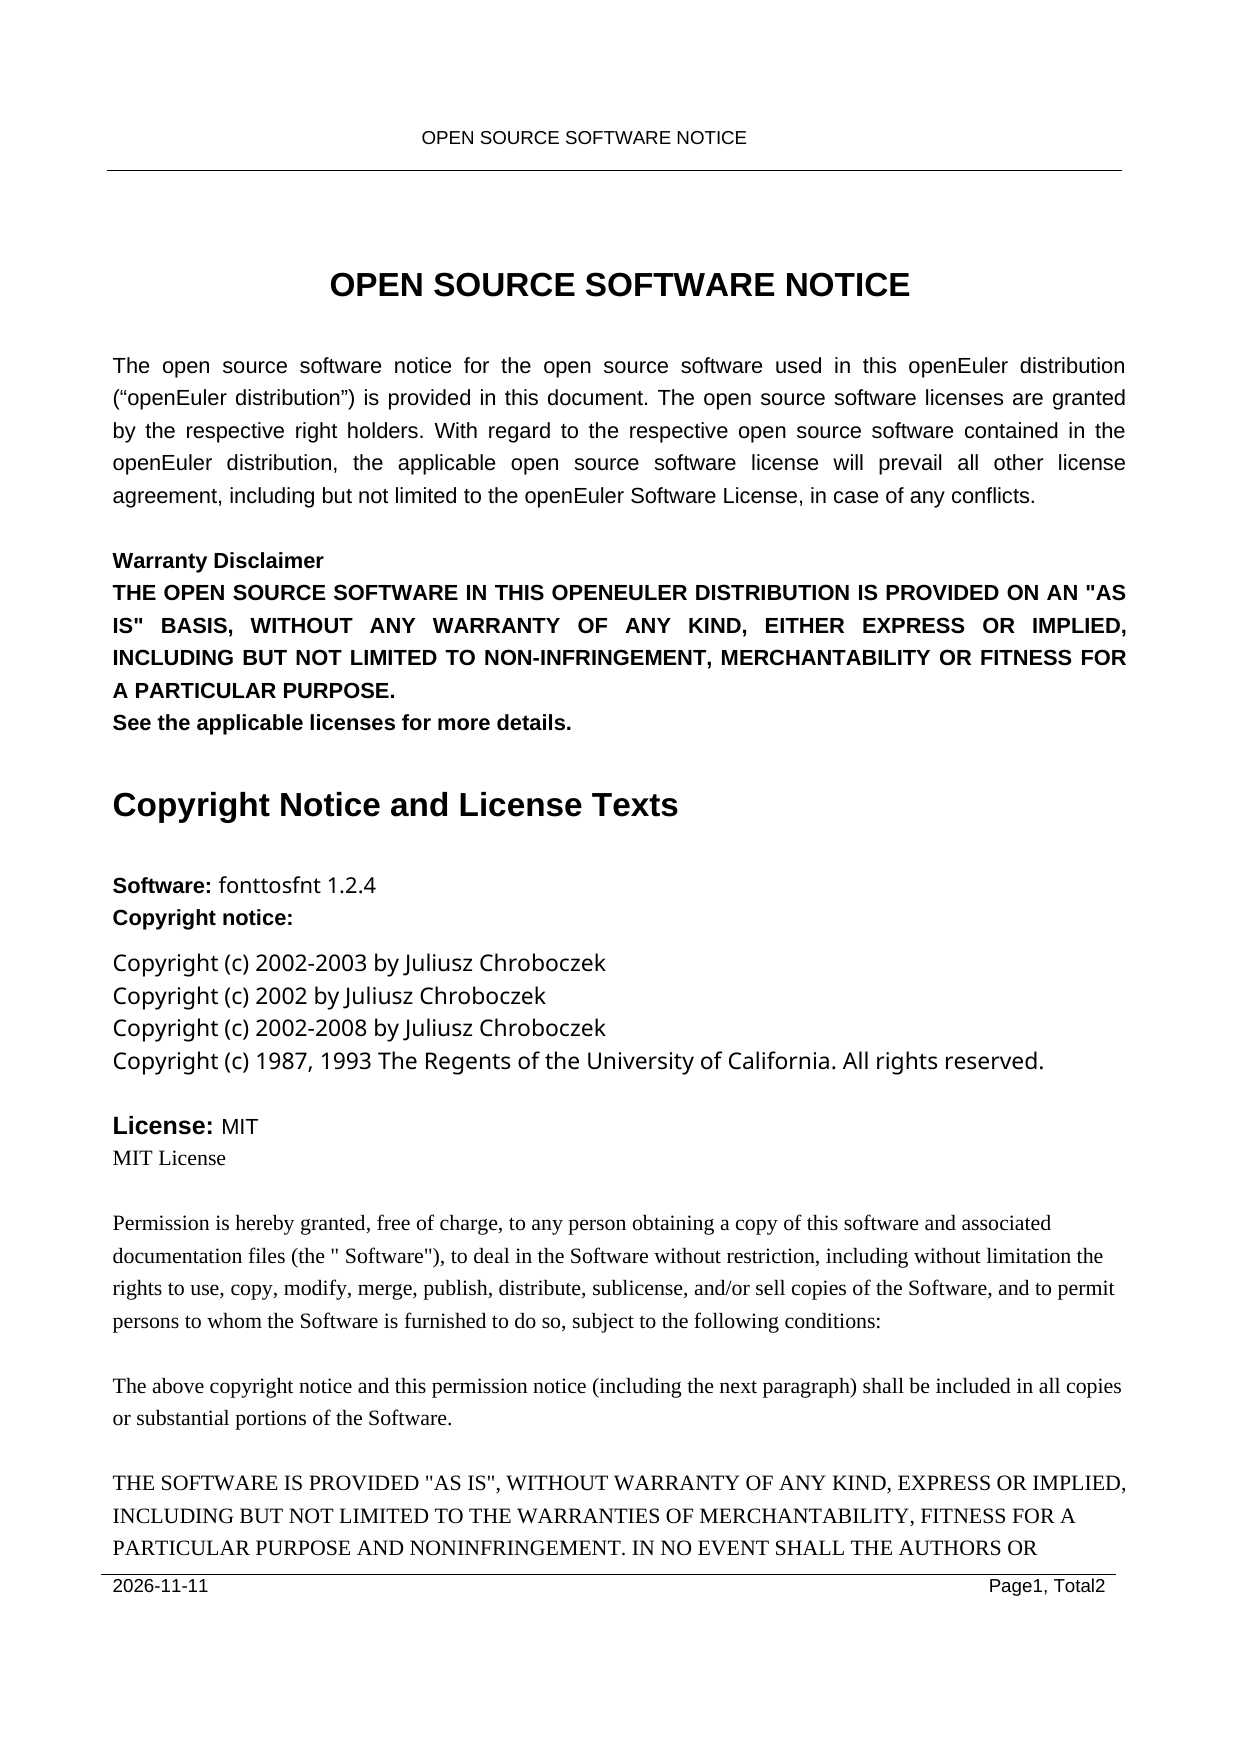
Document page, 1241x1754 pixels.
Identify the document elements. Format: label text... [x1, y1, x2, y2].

text Copyright Notice and License Texts [112, 771, 1128, 836]
title Software: fonttosfnt 1.2.4 [112, 869, 1128, 901]
text License: MIT [112, 1109, 1128, 1142]
text Warranty Disclaimer [112, 544, 1128, 576]
text OPEN SOURCE SOFTWARE NOTICE [112, 251, 1128, 316]
text THE OPEN SOURCE SOFTWARE IN THIS OPENEULER DISTRIBUTION IS PROVIDED ON AN "AS IS" BASIS, WITHOUT ANY WARRANTY OF ANY KIND, EITHER EXPRESS OR IMPLIED, INCLUDING BUT NOT LIMITED TO NON-INFRINGEMENT, MERCHANTABILITY OR FITNESS FOR A PARTICULAR PURPOSE. See the applicable licenses for more details. [112, 576, 1128, 739]
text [112, 1142, 1128, 1564]
text The open source software notice for the open source software used in this openEuler distribution (“openEuler distribution”) is provided in this document. The open source software licenses are granted by the respective right holders. With regard to the respective open source software contained in the openEuler distribution, the applicable open source software license will prevail all other license agreement, including but not limited to the openEuler Software License, in case of any conflicts. [112, 349, 1128, 511]
text Copyright (c) 2002-2003 by Juliusz Chroboczek Copyright (c) 2002 by Juliusz Chroboczek Copyright (c) 2002-2008 by Juliusz Chroboczek Copyright (c) 1987, 1993 The Regents of the University of California. All rights reserved. [112, 947, 1128, 1109]
text Copyright notice: [112, 901, 1128, 934]
